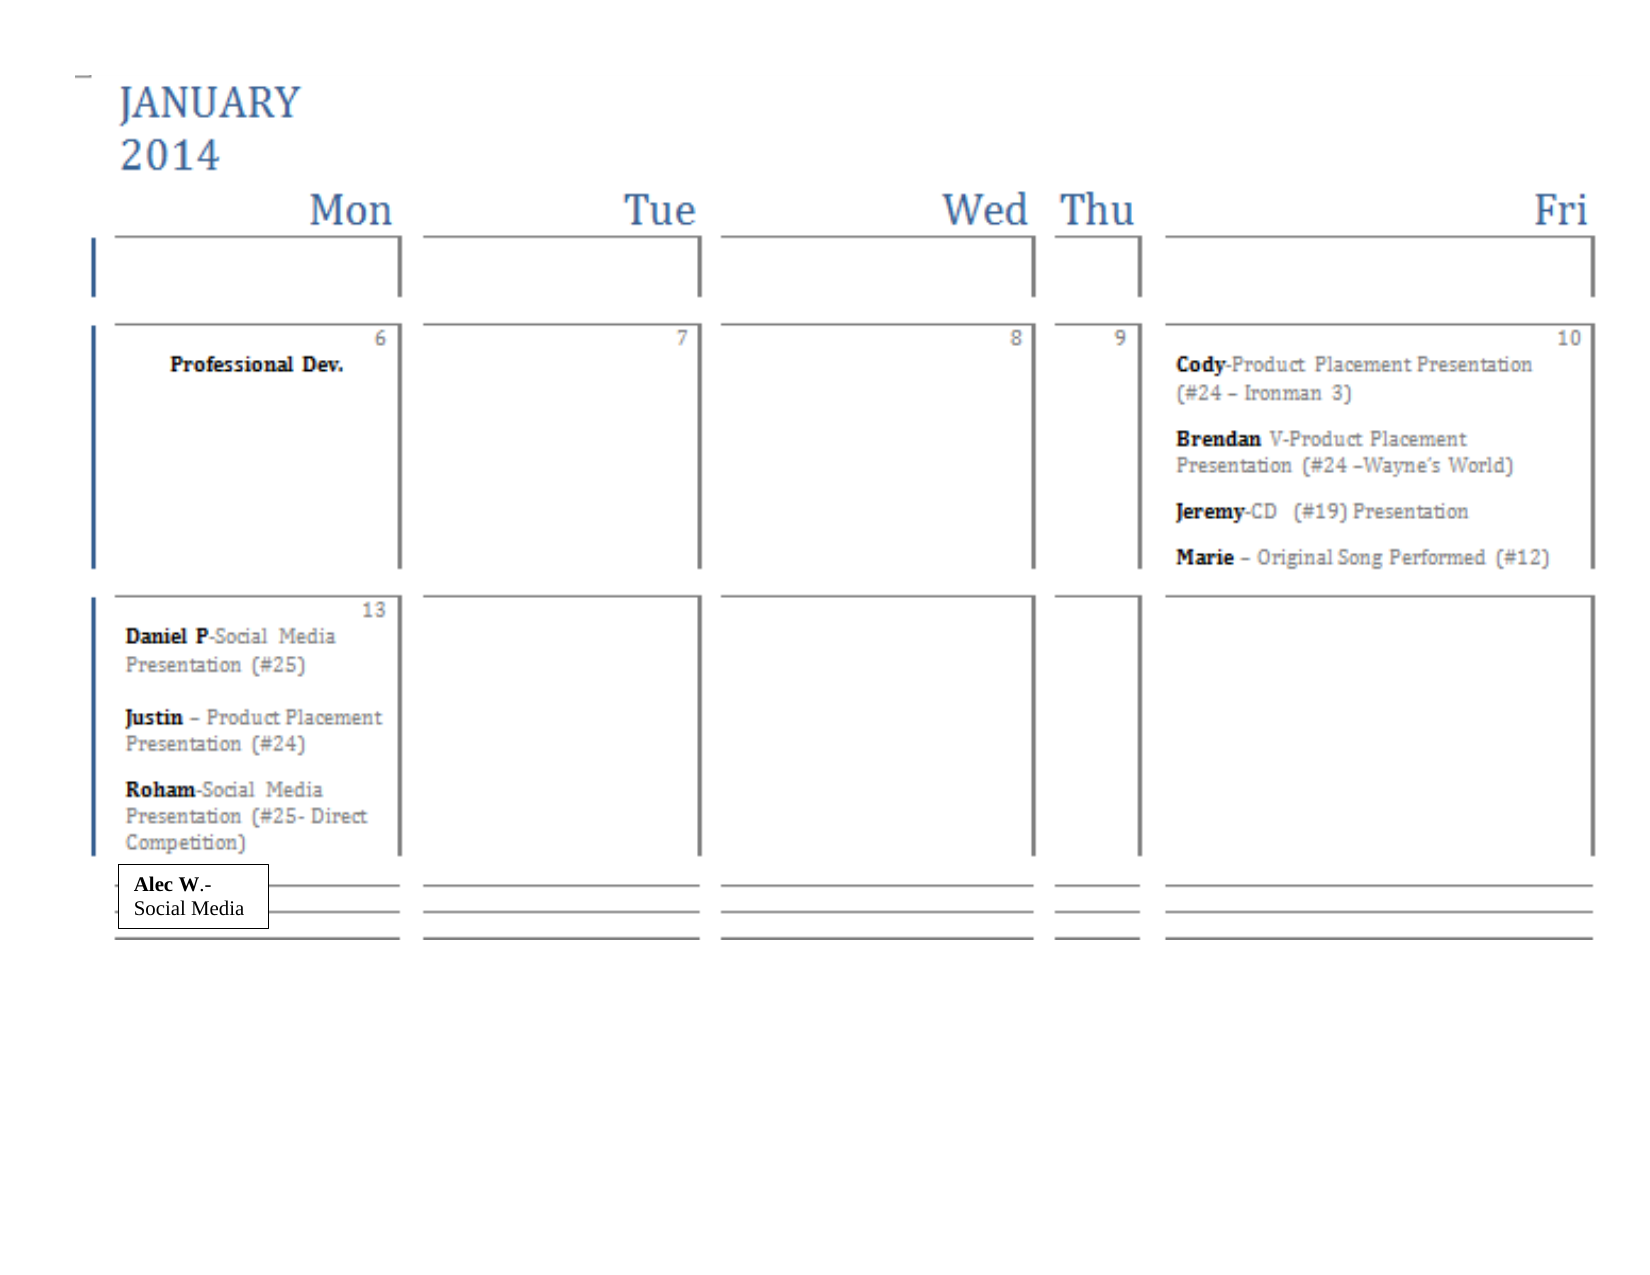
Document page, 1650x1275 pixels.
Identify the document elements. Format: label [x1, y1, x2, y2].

picture [75, 75, 1602, 940]
